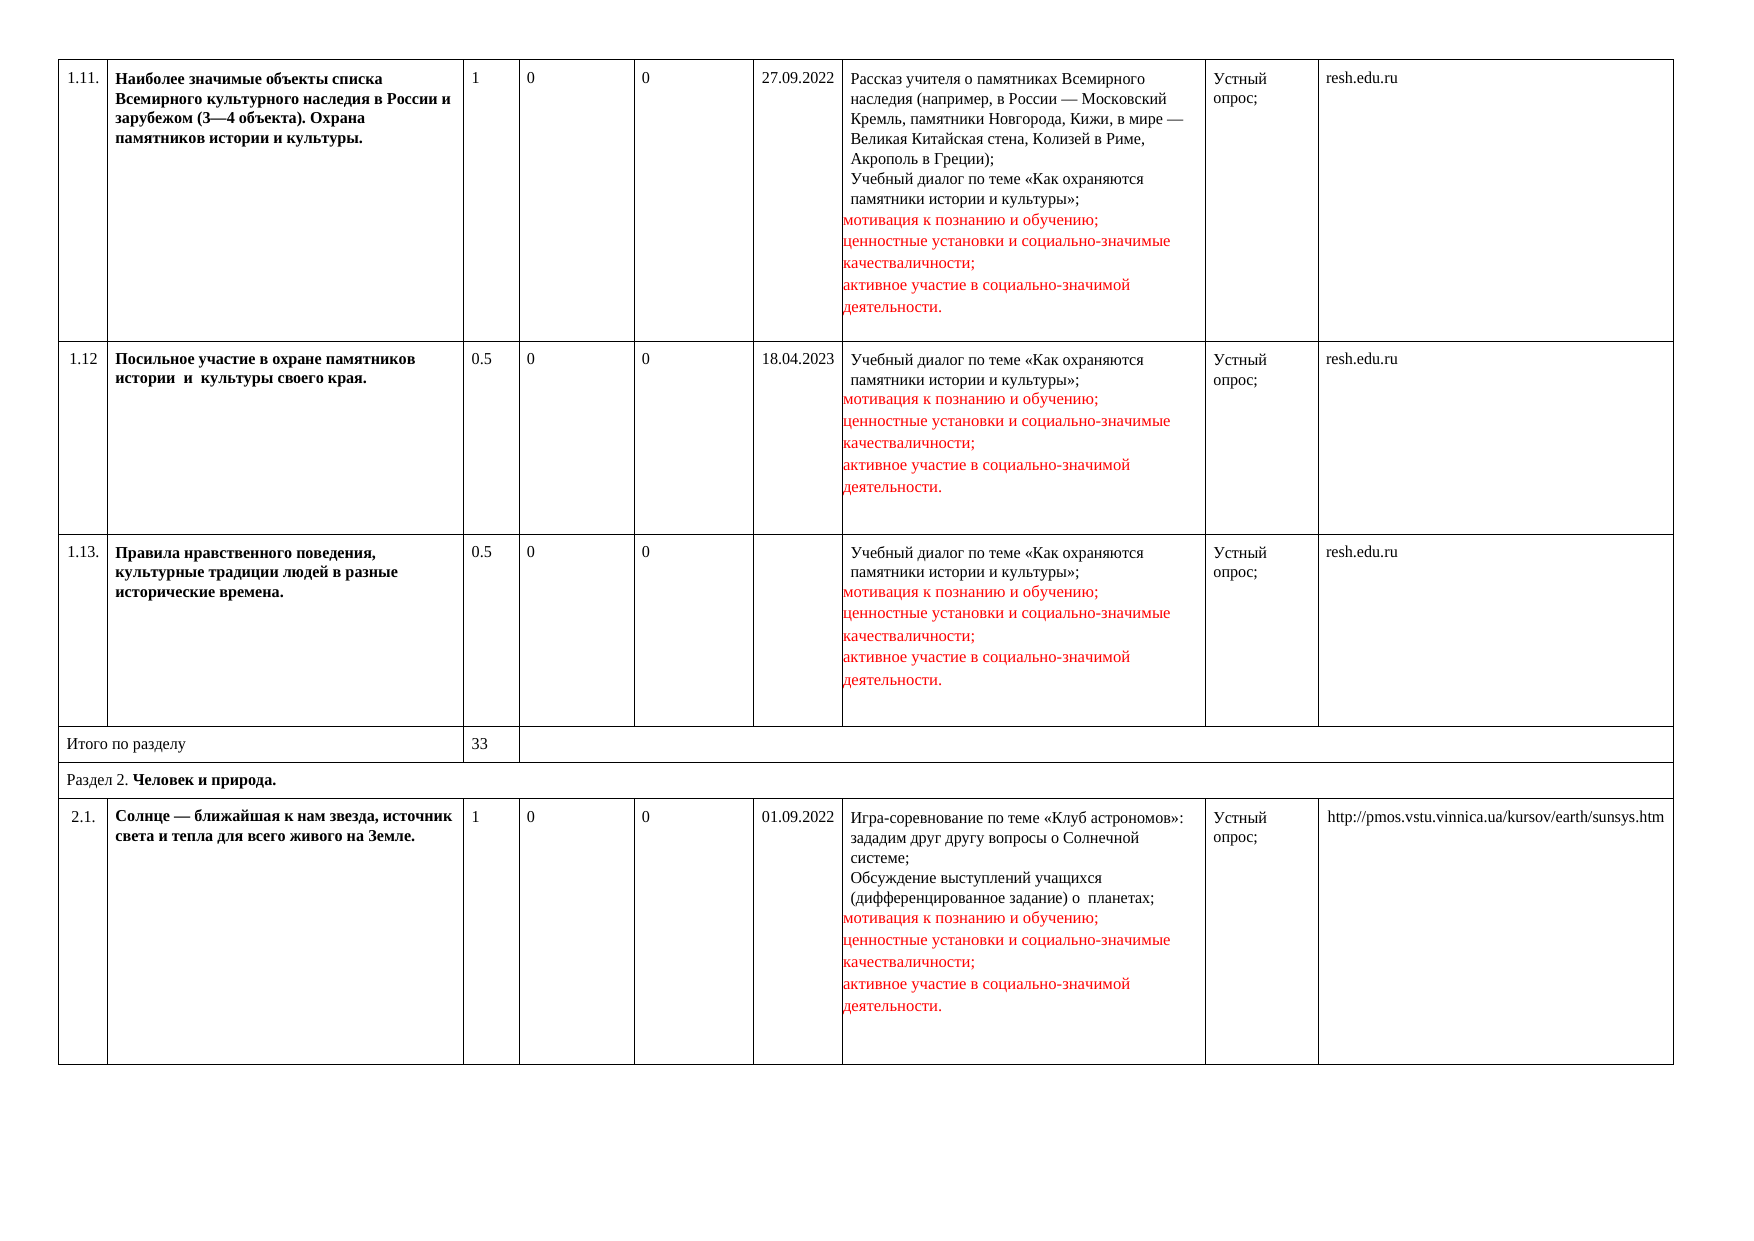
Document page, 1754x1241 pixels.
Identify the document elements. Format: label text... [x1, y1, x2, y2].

table_cell [520, 727, 1673, 762]
table_cell Раздел 2. Человек и природа. [59, 763, 1673, 798]
table_header Устный опрос; [1206, 60, 1318, 341]
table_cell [1319, 799, 1673, 1064]
table_cell 18.04.2023 [754, 342, 842, 533]
table_cell 2.1. [59, 799, 107, 1064]
table_cell Учебный диалог по теме «Как охраняются памятники истории и культуры»; мотивация к познанию и обучению; ценностные установки и социально-значимые качестваличности; активное участие в социально-значимой деятельности. [843, 342, 1205, 533]
table_cell 1 [464, 799, 519, 1064]
table_cell 0 [635, 535, 753, 726]
table_cell 01.09.2022 [754, 799, 842, 1064]
table_cell Устный опрос; [1206, 799, 1318, 1064]
table_header Наиболее значимые объекты списка Всемирного культурного наследия в России и зарубежом (3—4 объекта). Охрана памятников истории и культуры. [108, 60, 463, 341]
table_cell Посильное участие в охране памятников истории и культуры своего края. [108, 342, 463, 533]
table_cell 0 [635, 799, 753, 1064]
table_cell Итого по разделу [59, 727, 463, 762]
table_header 0 [635, 60, 753, 341]
table_header Рассказ учителя о памятниках Всемирного наследия (например, в России — Московский Кремль, памятники Новгорода, Кижи, в мире —Великая Китайская стена, Колизей в Риме, Акрополь в Греции); Учебный диалог по теме «Как охраняются памятники истории и культуры»; мотивация к познанию и обучению; ценностные установки и социально-значимые качестваличности; активное участие в социально-значимой деятельности. [843, 60, 1205, 341]
table_cell Игра-соревнование по теме «Клуб астрономов»: зададим друг другу вопросы о Солнечной системе; Обсуждение выступлений учащихся (дифференцированное задание) о планетах; мотивация к познанию и обучению; ценностные установки и социально-значимые качестваличности; активное участие в социально-значимой деятельности. [843, 799, 1205, 1064]
table_header 1 [464, 60, 519, 341]
table_cell 33 [464, 727, 519, 762]
table_cell resh.edu.ru [1319, 342, 1673, 533]
table_cell Учебный диалог по теме «Как охраняются памятники истории и культуры»; мотивация к познанию и обучению; ценностные установки и социально-значимые качестваличности; активное участие в социально-значимой деятельности. [843, 535, 1205, 726]
table_cell 0 [520, 342, 634, 533]
table_header 0 [520, 60, 634, 341]
table_cell resh.edu.ru [1319, 535, 1673, 726]
table_cell 0.5 [464, 535, 519, 726]
table_header 1.11. [59, 60, 107, 341]
table_cell 1.12 [59, 342, 107, 533]
table_header 27.09.2022 [754, 60, 842, 341]
table_cell [754, 535, 842, 726]
table_cell 0 [635, 342, 753, 533]
table_header resh.edu.ru [1319, 60, 1673, 341]
table_cell 1.13. [59, 535, 107, 726]
table_cell Устный опрос; [1206, 342, 1318, 533]
table_cell 0 [520, 535, 634, 726]
table_cell Устный опрос; [1206, 535, 1318, 726]
table_cell Правила нравственного поведения, культурные традиции людей в разные исторические времена. [108, 535, 463, 726]
table_cell Солнце — ближайшая к нам звезда, источник света и тепла для всего живого на Земле. [108, 799, 463, 1064]
table_cell 0 [520, 799, 634, 1064]
table_cell 0.5 [464, 342, 519, 533]
